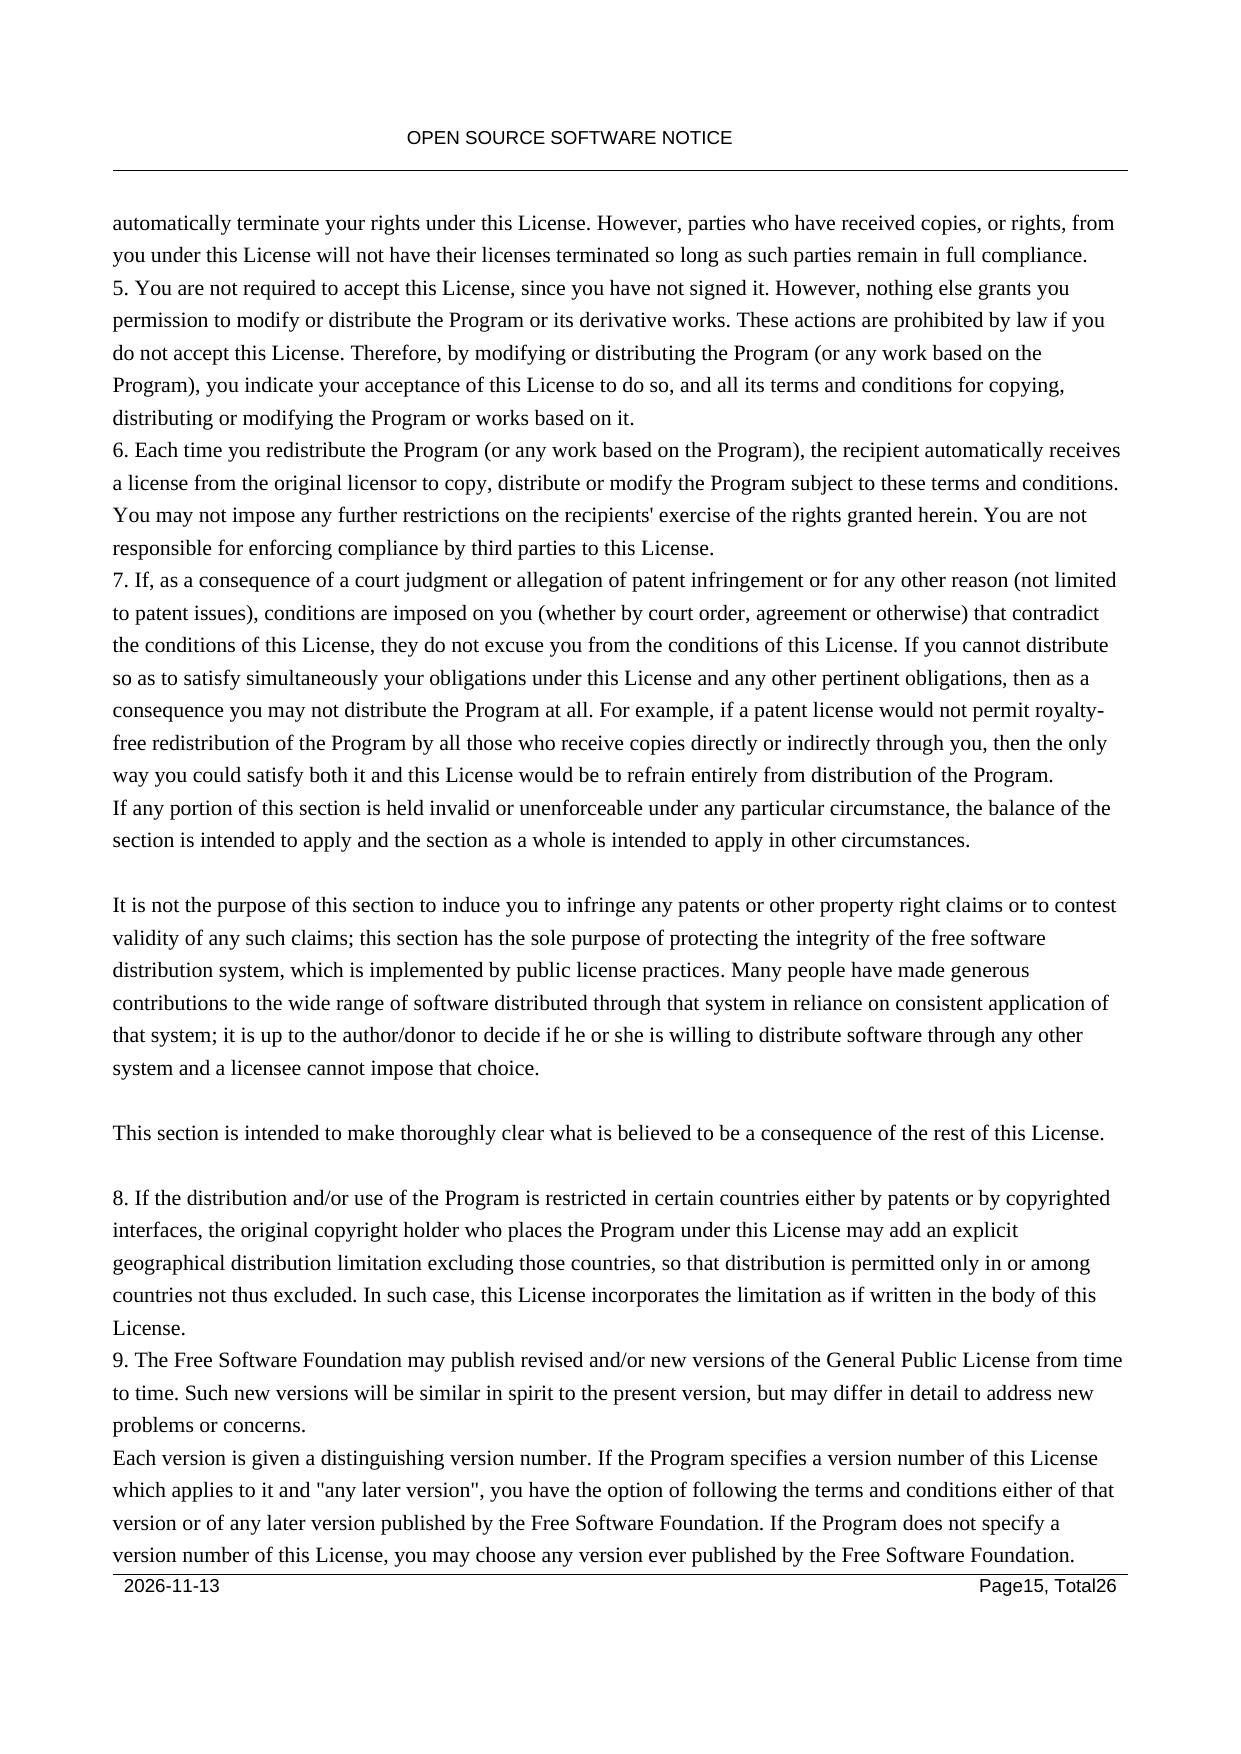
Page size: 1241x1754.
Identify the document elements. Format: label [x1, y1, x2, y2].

text [112, 206, 1128, 1571]
